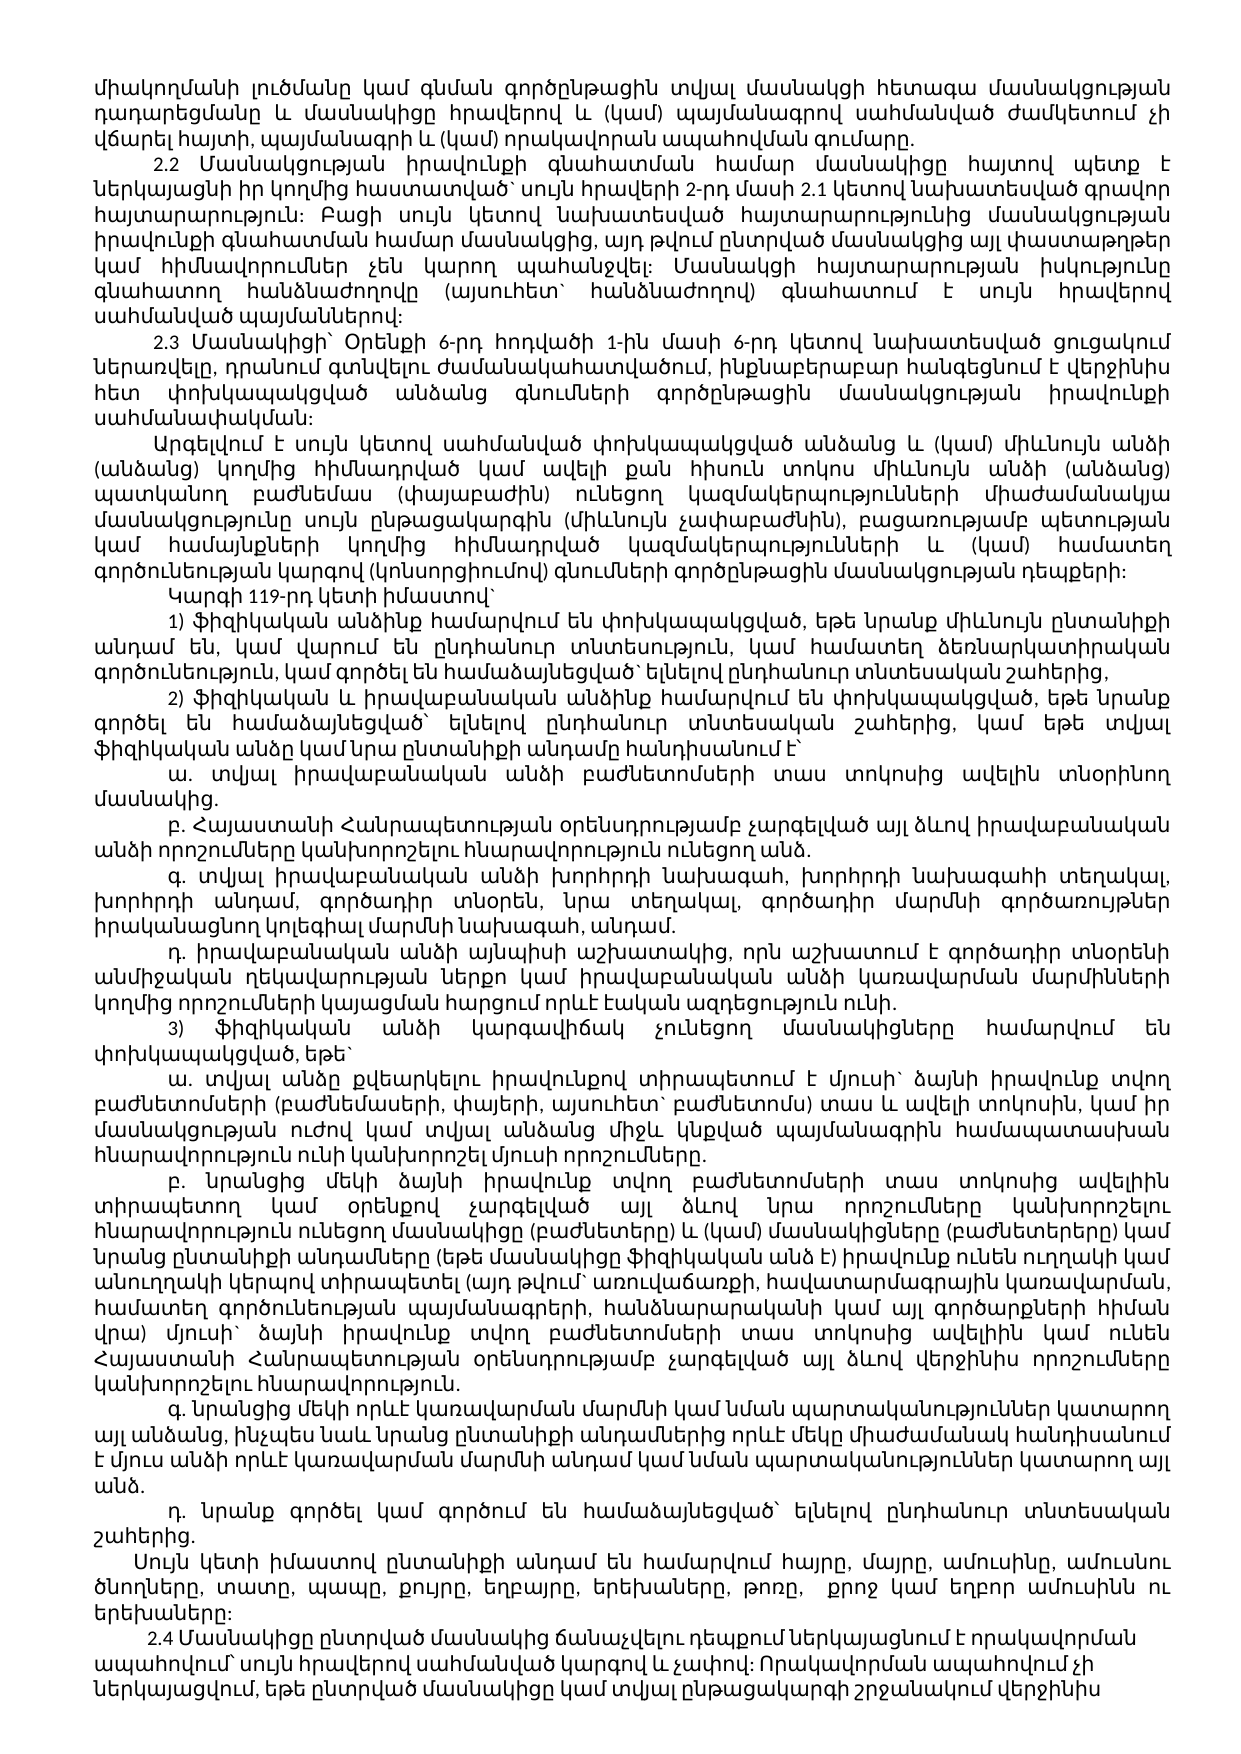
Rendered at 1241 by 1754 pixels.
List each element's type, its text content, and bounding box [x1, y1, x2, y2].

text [94, 75, 1171, 151]
text ա. տվյալ իրավաբանական անձի բաժնետոմսերի տաս տոկոսից ավելին տնօրինող մասնակից. [94, 761, 1171, 812]
text Սույն կետի իմաստով ընտանիքի անդամ են համարվում հայրը, մայրը, ամուսինը, ամուսնու ծնողները, տատը, պապը, քույրը, եղբայրը, երեխաները, թոռը, քրոջ կամ եղբոր ամուսինն ու երեխաները: [94, 1549, 1171, 1625]
text գ. նրանցից մեկի որևէ կառավարման մարմնի կամ նման պարտականություններ կատարող այլ անձանց, ինչպես նաև նրանց ընտանիքի անդամներից որևէ մեկը միաժամանակ հանդիսանում է մյուս անձի որևէ կառավարման մարմնի անդամ կամ նման պարտականություններ կատարող այլ անձ. [94, 1397, 1171, 1498]
text բ. Հայաստանի Հանրապետության օրենսդրությամբ չարգելված այլ ձևով իրավաբանական անձի որոշումները կանխորոշելու հնարավորություն ունեցող անձ. [94, 812, 1171, 863]
text դ. նրանք գործել կամ գործում են համաձայնեցված՝ ելնելով ընդհանուր տնտեսական շահերից. [94, 1498, 1171, 1549]
text գ. տվյալ իրավաբանական անձի խորհրդի նախագահ, խորհրդի նախագահի տեղակալ, խորհրդի անդամ, գործադիր տնօրեն, նրա տեղակալ, գործադիր մարմնի գործառույթներ իրականացնող կոլեգիալ մարմնի նախագահ, անդամ. [94, 863, 1171, 939]
text 2) ֆիզիկական և իրավաբանական անձինք համարվում են փոխկապակցված, եթե նրանք գործել են համաձայնեցված՝ ելնելով ընդհանուր տնտեսական շահերից, կամ եթե տվյալ ֆիզիկական անձը կամ նրա ընտանիքի անդամը հանդիսանում է՝ [94, 685, 1171, 761]
text ա. տվյալ անձը քվեարկելու իրավունքով տիրապետում է մյուսի` ձայնի իրավունք տվող բաժնետոմսերի (բաժնեմասերի, փայերի, այսուհետ` բաժնետոմս) տաս և ավելի տոկոսին, կամ իր մասնակցության ուժով կամ տվյալ անձանց միջև կնքված պայմանագրին համապատասխան հնարավորություն ունի կանխորոշել մյուսի որոշումները. [94, 1066, 1171, 1168]
text բ. նրանցից մեկի ձայնի իրավունք տվող բաժնետոմսերի տաս տոկոսից ավելիին տիրապետող կամ օրենքով չարգելված այլ ձևով նրա որոշումները կանխորոշելու հնարավորություն ունեցող մասնակիցը (բաժնետերը) և (կամ) մասնակիցները (բաժնետերերը) կամ նրանց ընտանիքի անդամները (եթե մասնակիցը ֆիզիկական անձ է) իրավունք ունեն ուղղակի կամ անուղղակի կերպով տիրապետել (այդ թվում` առուվաճառքի, հավատարմագրային կառավարման, համատեղ գործունեության պայմանագրերի, հանձնարարականի կամ այլ գործարքների հիման վրա) մյուսի` ձայնի իրավունք տվող բաժնետոմսերի տաս տոկոսից ավելիին կամ ունեն Հայաստանի Հանրապետության օրենսդրությամբ չարգելված այլ ձևով վերջինիս որոշումները կանխորոշելու հնարավորություն. [94, 1168, 1171, 1397]
text 3) ֆիզիկական անձի կարգավիճակ չունեցող մասնակիցները համարվում են փոխկապակցված, եթե` [94, 1015, 1171, 1066]
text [94, 1625, 1171, 1702]
text դ. իրավաբանական անձի այնպիսի աշխատակից, որն աշխատում է գործադիր տնօրենի անմիջական ղեկավարության ներքո կամ իրավաբանական անձի կառավարման մարմինների կողմից որոշումների կայացման հարցում որևէ էական ազդեցություն ունի. [94, 939, 1171, 1015]
text Արգելվում է սույն կետով սահմանված փոխկապակցված անձանց և (կամ) միևնույն անձի (անձանց) կողմից հիմնադրված կամ ավելի քան հիսուն տոկոս միևնույն անձի (անձանց) պատկանող բաժնեմաս (փայաբաժին) ունեցող կազմակերպությունների միաժամանակյա մասնակցությունը սույն ընթացակարգին (միևնույն չափաբաժնին), բացառությամբ պետության կամ համայնքների կողմից հիմնադրված կազմակերպությունների և (կամ) համատեղ գործունեության կարգով (կոնսորցիումով) գնումների գործընթացին մասնակցության դեպքերի: [94, 431, 1171, 583]
text 1) ֆիզիկական անձինք համարվում են փոխկապակցված, եթե նրանք միևնույն ընտանիքի անդամ են, կամ վարում են ընդհանուր տնտեսություն, կամ համատեղ ձեռնարկատիրական գործունեություն, կամ գործել են համաձայնեցված` ելնելով ընդհանուր տնտեսական շահերից, [94, 609, 1171, 685]
text 2.2 Մասնակցության իրավունքի գնահատման համար մասնակիցը հայտով պետք է ներկայացնի իր կողմից հաստատված` սույն հրավերի 2-րդ մասի 2.1 կետով նախատեսված գրավոր հայտարարություն: Բացի սույն կետով նախատեսված հայտարարությունից մասնակցության իրավունքի գնահատման համար մասնակցից, այդ թվում ընտրված մասնակցից այլ փաստաթղթեր կամ հիմնավորումներ չեն կարող պահանջվել: Մասնակցի հայտարարության իսկությունը գնահատող հանձնաժողովը (այսուհետ` հանձնաժողով) գնահատում է սույն հրավերով սահմանված պայմաններով: [94, 151, 1171, 329]
text 2.3 Մասնակիցի՝ Օրենքի 6-րդ հոդվածի 1-ին մասի 6-րդ կետով նախատեսված ցուցակում ներառվելը, դրանում գտնվելու ժամանակահատվածում, ինքնաբերաբար հանգեցնում է վերջինիս հետ փոխկապակցված անձանց գնումների գործընթացին մասնակցության իրավունքի սահմանափակման: [94, 329, 1171, 431]
text Կարգի 119-րդ կետի իմաստով` [94, 583, 1171, 609]
